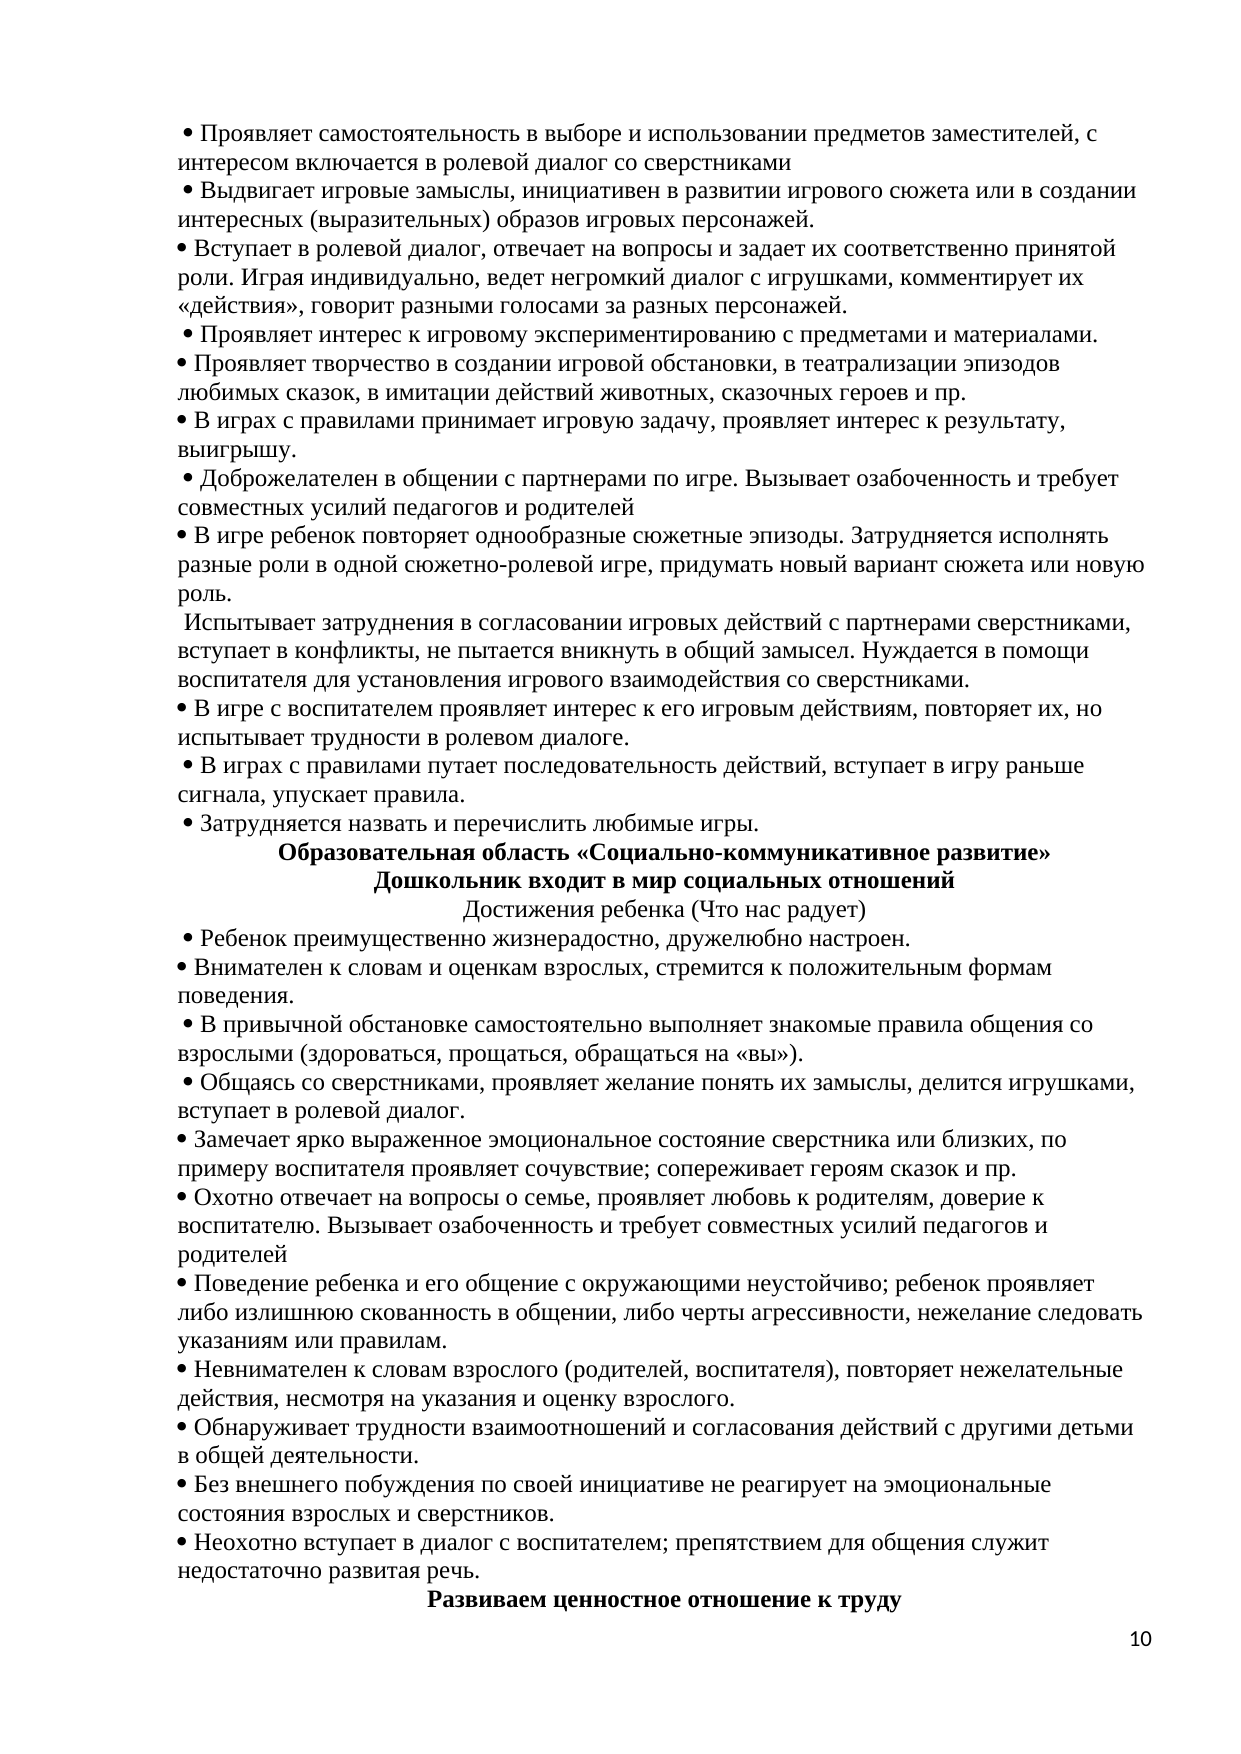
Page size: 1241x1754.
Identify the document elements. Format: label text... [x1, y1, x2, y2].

text В играх с правилами путает последовательность действий, вступает в игру раньше сигнала, упускает правила. [177, 751, 1152, 808]
text Доброжелателен в общении с партнерами по игре. Вызывает озабоченность и требует совместных усилий педагогов и родителей [177, 463, 1152, 521]
text Поведение ребенка и его общение с окружающими неустойчиво; ребенок проявляет либо излишнюю скованность в общении, либо черты агрессивности, нежелание следовать указаниям или правилам. [177, 1268, 1152, 1354]
text В играх с правилами принимает игровую задачу, проявляет интерес к результату, выигрышу. [177, 406, 1152, 463]
text В игре с воспитателем проявляет интерес к его игровым действиям, повторяет их, но испытывает трудности в ролевом диалоге. [177, 693, 1152, 751]
text Проявляет самостоятельность в выборе и использовании предметов заместителей, с интересом включается в ролевой диалог со сверстниками [177, 118, 1152, 176]
text Дошкольник входит в мир социальных отношений [177, 866, 1152, 894]
text Охотно отвечает на вопросы о семье, проявляет любовь к родителям, доверие к воспитателю. Вызывает озабоченность и требует совместных усилий педагогов и родителей [177, 1182, 1152, 1268]
text В игре ребенок повторяет однообразные сюжетные эпизоды. Затрудняется исполнять разные роли в одной сюжетно-ролевой игре, придумать новый вариант сюжета или новую роль. [177, 521, 1152, 607]
text Выдвигает игровые замыслы, инициативен в развитии игрового сюжета или в создании интересных (выразительных) образов игровых персонажей. [177, 176, 1152, 233]
text Образовательная область «Социально-коммуникативное развитие» [177, 837, 1152, 866]
text Проявляет интерес к игровому экспериментированию с предметами и материалами. [177, 319, 1152, 348]
text Замечает ярко выраженное эмоциональное состояние сверстника или близких, по примеру воспитателя проявляет сочувствие; сопереживает героям сказок и пр. [177, 1124, 1152, 1182]
text Невнимателен к словам взрослого (родителей, воспитателя), повторяет нежелательные действия, несмотря на указания и оценку взрослого. [177, 1354, 1152, 1412]
text Неохотно вступает в диалог с воспитателем; препятствием для общения служит недостаточно развитая речь. [177, 1527, 1152, 1584]
text Обнаруживает трудности взаимоотношений и согласования действий с другими детьми в общей деятельности. [177, 1412, 1152, 1469]
text Достижения ребенка (Что нас радует) [177, 894, 1152, 923]
text Испытывает затруднения в согласовании игровых действий с партнерами сверстниками, вступает в конфликты, не пытается вникнуть в общий замысел. Нуждается в помощи воспитателя для установления игрового взаимодействия со сверстниками. [177, 607, 1152, 693]
text Внимателен к словам и оценкам взрослых, стремится к положительным формам поведения. [177, 952, 1152, 1009]
text Вступает в ролевой диалог, отвечает на вопросы и задает их соответственно принятой роли. Играя индивидуально, ведет негромкий диалог с игрушками, комментирует их «действия», говорит разными голосами за разных персонажей. [177, 233, 1152, 319]
text Общаясь со сверстниками, проявляет желание понять их замыслы, делится игрушками, вступает в ролевой диалог. [177, 1067, 1152, 1124]
text Проявляет творчество в создании игровой обстановки, в театрализации эпизодов любимых сказок, в имитации действий животных, сказочных героев и пр. [177, 348, 1152, 406]
text Развиваем ценностное отношение к труду [177, 1584, 1152, 1613]
text Без внешнего побуждения по своей инициативе не реагирует на эмоциональные состояния взрослых и сверстников. [177, 1469, 1152, 1527]
text В привычной обстановке самостоятельно выполняет знакомые правила общения со взрослыми (здороваться, прощаться, обращаться на «вы»). [177, 1009, 1152, 1067]
text Затрудняется назвать и перечислить любимые игры. [177, 808, 1152, 837]
text Ребенок преимущественно жизнерадостно, дружелюбно настроен. [177, 923, 1152, 952]
